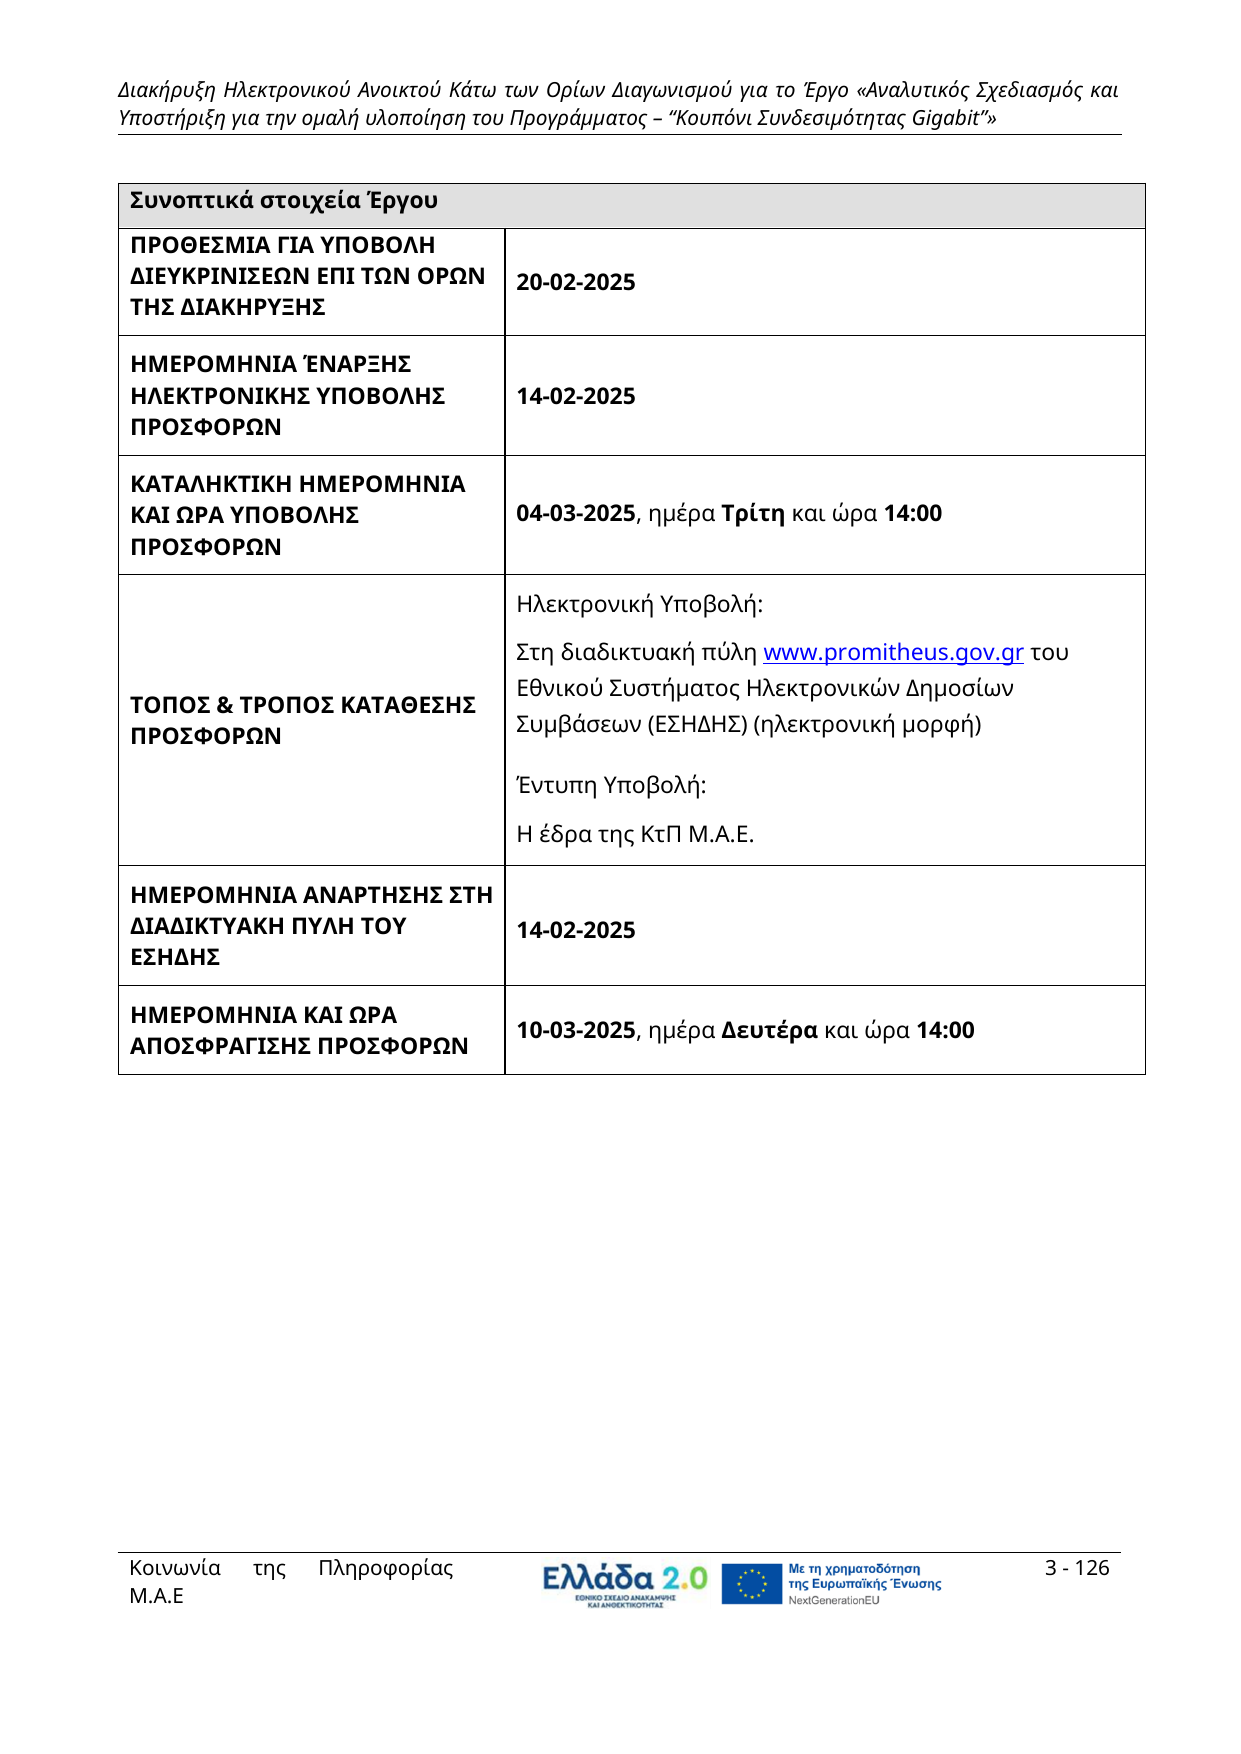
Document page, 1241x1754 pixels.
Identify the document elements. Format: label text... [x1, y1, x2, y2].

table_cell ΗΜΕΡΟΜΗΝΙΑ ΚΑΙ ΩΡΑ ΑΠΟΣΦΡΑΓΙΣΗΣ ΠΡΟΣΦΟΡΩΝ [119, 986, 504, 1073]
picture [541, 1557, 948, 1609]
table_header Συνοπτικά στοιχεία Έργου [119, 184, 1145, 227]
table_cell 04-03-2025, ημέρα Τρίτη και ώρα 14:00 [506, 456, 1145, 574]
table_cell ΗΜΕΡΟΜΗΝΙΑ ΈΝΑΡΞΗΣ ΗΛΕΚΤΡΟΝΙΚΗΣ ΥΠΟΒΟΛΗΣ ΠΡΟΣΦΟΡΩΝ [119, 336, 504, 454]
table_cell Ηλεκτρονική Υποβολή: Στη διαδικτυακή πύλη www.promitheus.gov.gr του Εθνικού Συστήματος Ηλεκτρονικών Δημοσίων Συμβάσεων (ΕΣΗΔΗΣ) (ηλεκτρονική μορφή) Έντυπη Υποβολή: Η έδρα της ΚτΠ Μ.Α.Ε. [506, 575, 1145, 865]
table_cell ΤΟΠΟΣ & ΤΡΟΠΟΣ ΚΑΤΑΘΕΣΗΣ ΠΡΟΣΦΟΡΩΝ [119, 575, 504, 865]
table_cell 14-02-2025 [506, 866, 1145, 985]
table_cell 20-02-2025 [506, 229, 1145, 335]
table_cell 10-03-2025, ημέρα Δευτέρα και ώρα 14:00 [506, 986, 1145, 1073]
table_cell ΠΡΟΘΕΣΜΙΑ ΓΙΑ ΥΠΟΒΟΛΗ ΔΙΕΥΚΡΙΝΙΣΕΩΝ ΕΠΙ ΤΩΝ ΟΡΩΝ ΤΗΣ ΔΙΑΚΗΡΥΞΗΣ [119, 229, 504, 335]
table_cell 14-02-2025 [506, 336, 1145, 454]
table_cell ΚΑΤΑΛΗΚΤΙΚΗ ΗΜΕΡΟΜΗΝΙΑ ΚΑΙ ΩΡΑ ΥΠΟΒΟΛΗΣ ΠΡΟΣΦΟΡΩΝ [119, 456, 504, 574]
table_cell ΗΜΕΡΟΜΗΝΙΑ ΑΝΑΡΤΗΣΗΣ ΣΤΗ ΔΙΑΔΙΚΤΥΑΚΗ ΠΥΛΗ ΤΟΥ ΕΣΗΔΗΣ [119, 866, 504, 985]
